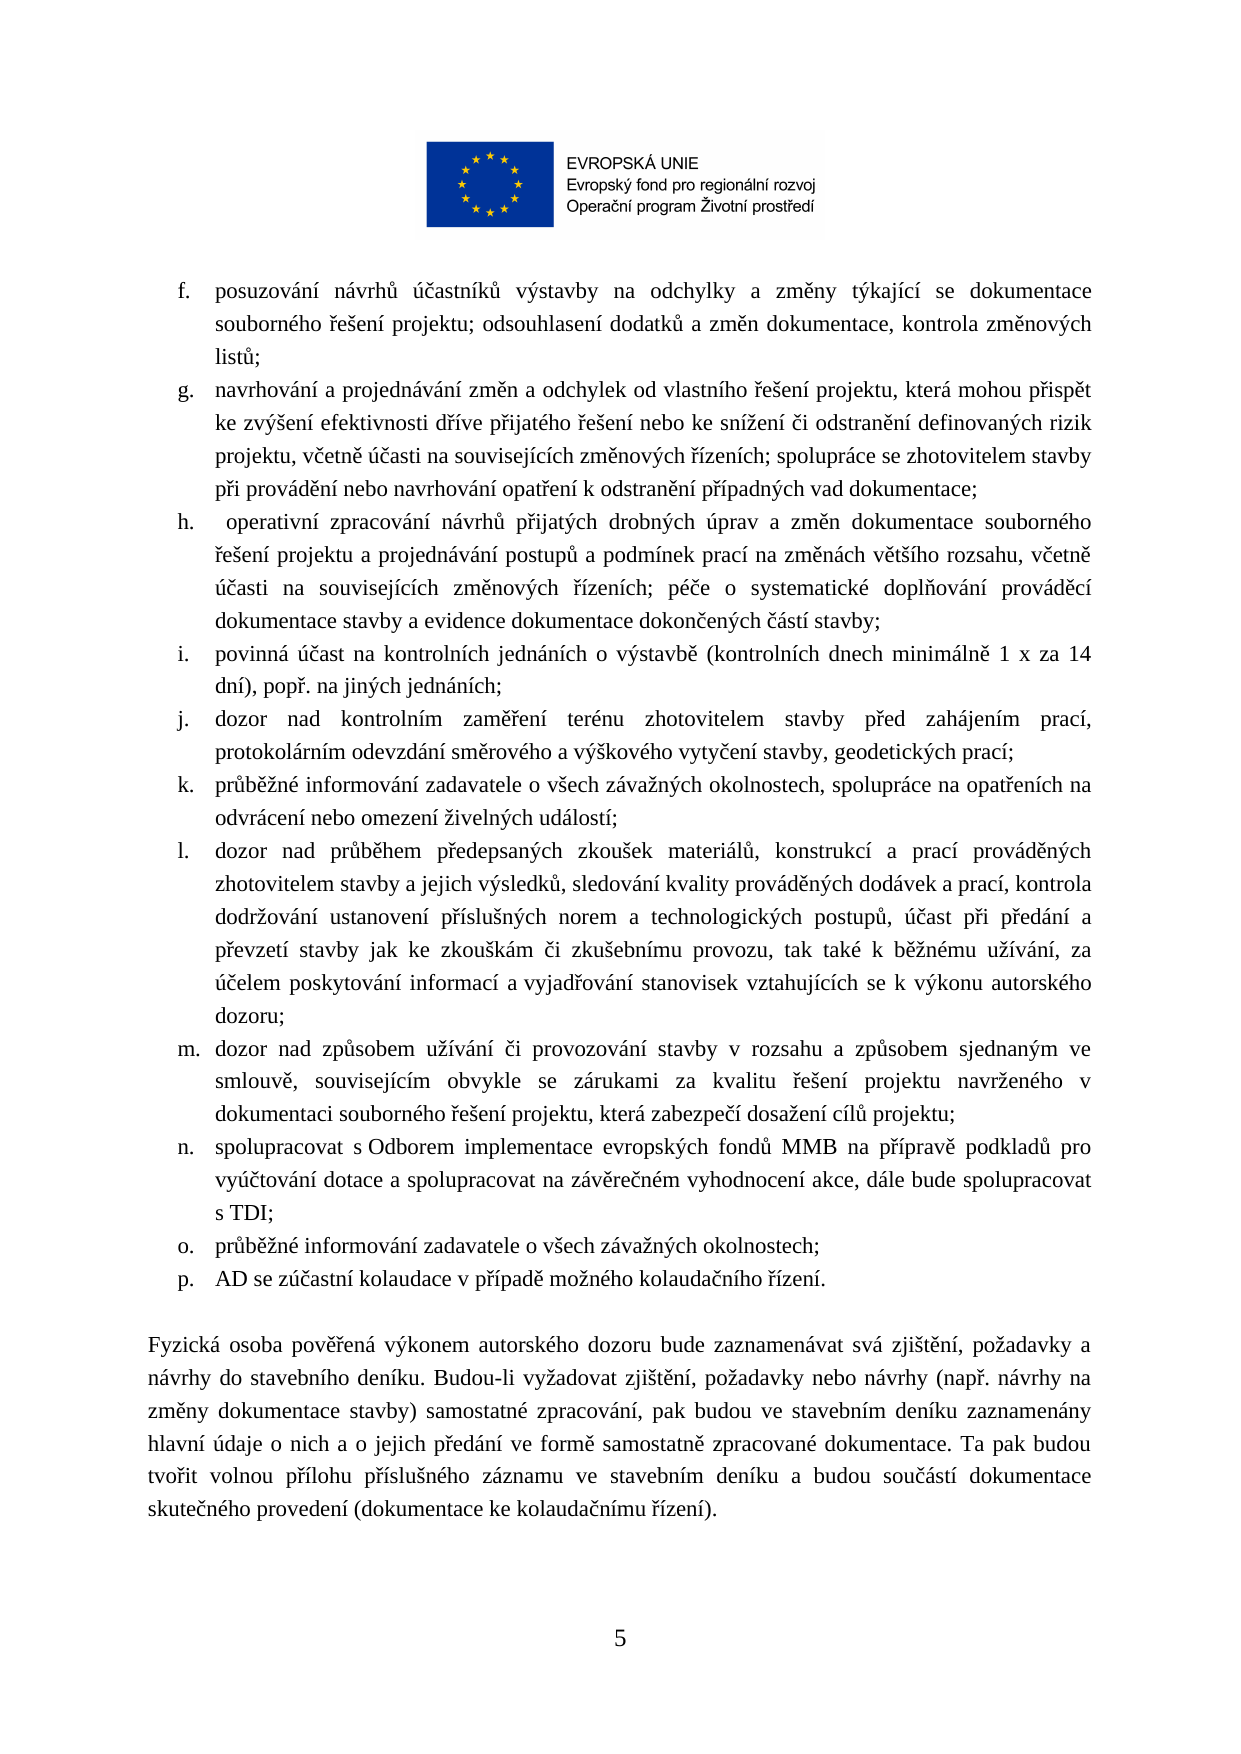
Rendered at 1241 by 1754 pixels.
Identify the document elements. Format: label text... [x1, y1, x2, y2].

list dozor nad způsobem užívání či provozování stavby v rozsahu a způsobem sjednaným ve smlouvě, souvisejícím obvykle se zárukami za kvalitu řešení projektu navrženého v dokumentaci souborného řešení projektu, která zabezpečí dosažení cílů projektu; [177, 1035, 1093, 1127]
picture [414, 130, 826, 240]
list operativní zpracování návrhů přijatých drobných úprav a změn dokumentace souborného řešení projektu a projednávání postupů a podmínek prací na změnách většího rozsahu, včetně účasti na souvisejících změnových řízeních; péče o systematické doplňování prováděcí dokumentace stavby a evidence dokumentace dokončených částí stavby; [177, 508, 1093, 633]
list navrhování a projednávání změn a odchylek od vlastního řešení projektu, která mohou přispět ke zvýšení efektivnosti dříve přijatého řešení nebo ke snížení či odstranění definovaných rizik projektu, včetně účasti na souvisejících změnových řízeních; spolupráce se zhotovitelem stavby při provádění nebo navrhování opatření k odstranění případných vad dokumentace; [177, 376, 1093, 501]
list povinná účast na kontrolních jednáních o výstavbě (kontrolních dnech minimálně 1 x za 14 dní), popř. na jiných jednáních; [177, 640, 1093, 699]
list průběžné informování zadavatele o všech závažných okolnostech, spolupráce na opatřeních na odvrácení nebo omezení živelných událostí; [177, 771, 1093, 831]
list dozor nad kontrolním zaměření terénu zhotovitelem stavby před zahájením prací, protokolárním odevzdání směrového a výškového vytyčení stavby, geodetických prací; [177, 706, 1093, 765]
list AD se zúčastní kolaudace v případě možného kolaudačního řízení. [177, 1265, 1093, 1291]
list spolupracovat s Odborem implementace evropských fondů MMB na přípravě podkladů pro vyúčtování dotace a spolupracovat na závěrečném vyhodnocení akce, dále bude spolupracovat s TDI; [177, 1133, 1093, 1226]
list dozor nad průběhem předepsaných zkoušek materiálů, konstrukcí a prací prováděných zhotovitelem stavby a jejich výsledků, sledování kvality prováděných dodávek a prací, kontrola dodržování ustanovení příslušných norem a technologických postupů, účast při předání a převzetí stavby jak ke zkouškám či zkušebnímu provozu, tak také k běžnému užívání, za účelem poskytování informací a vyjadřování stanovisek vztahujících se k výkonu autorského dozoru; [177, 837, 1093, 1028]
text Fyzická osoba pověřená výkonem autorského dozoru bude zaznamenávat svá zjištění, požadavky a návrhy do stavebního deníku. Budou-li vyžadovat zjištění, požadavky nebo návrhy (např. návrhy na změny dokumentace stavby) samostatné zpracování, pak budou ve stavebním deníku zaznamenány hlavní údaje o nich a o jejich předání ve formě samostatně zpracované dokumentace. Ta pak budou tvořit volnou přílohu příslušného záznamu ve stavebním deníku a budou součástí dokumentace skutečného provedení (dokumentace ke kolaudačnímu řízení). [148, 1331, 1093, 1522]
list posuzování návrhů účastníků výstavby na odchylky a změny týkající se dokumentace souborného řešení projektu; odsouhlasení dodatků a změn dokumentace, kontrola změnových listů; [177, 278, 1093, 370]
list průběžné informování zadavatele o všech závažných okolnostech; [177, 1232, 1093, 1258]
